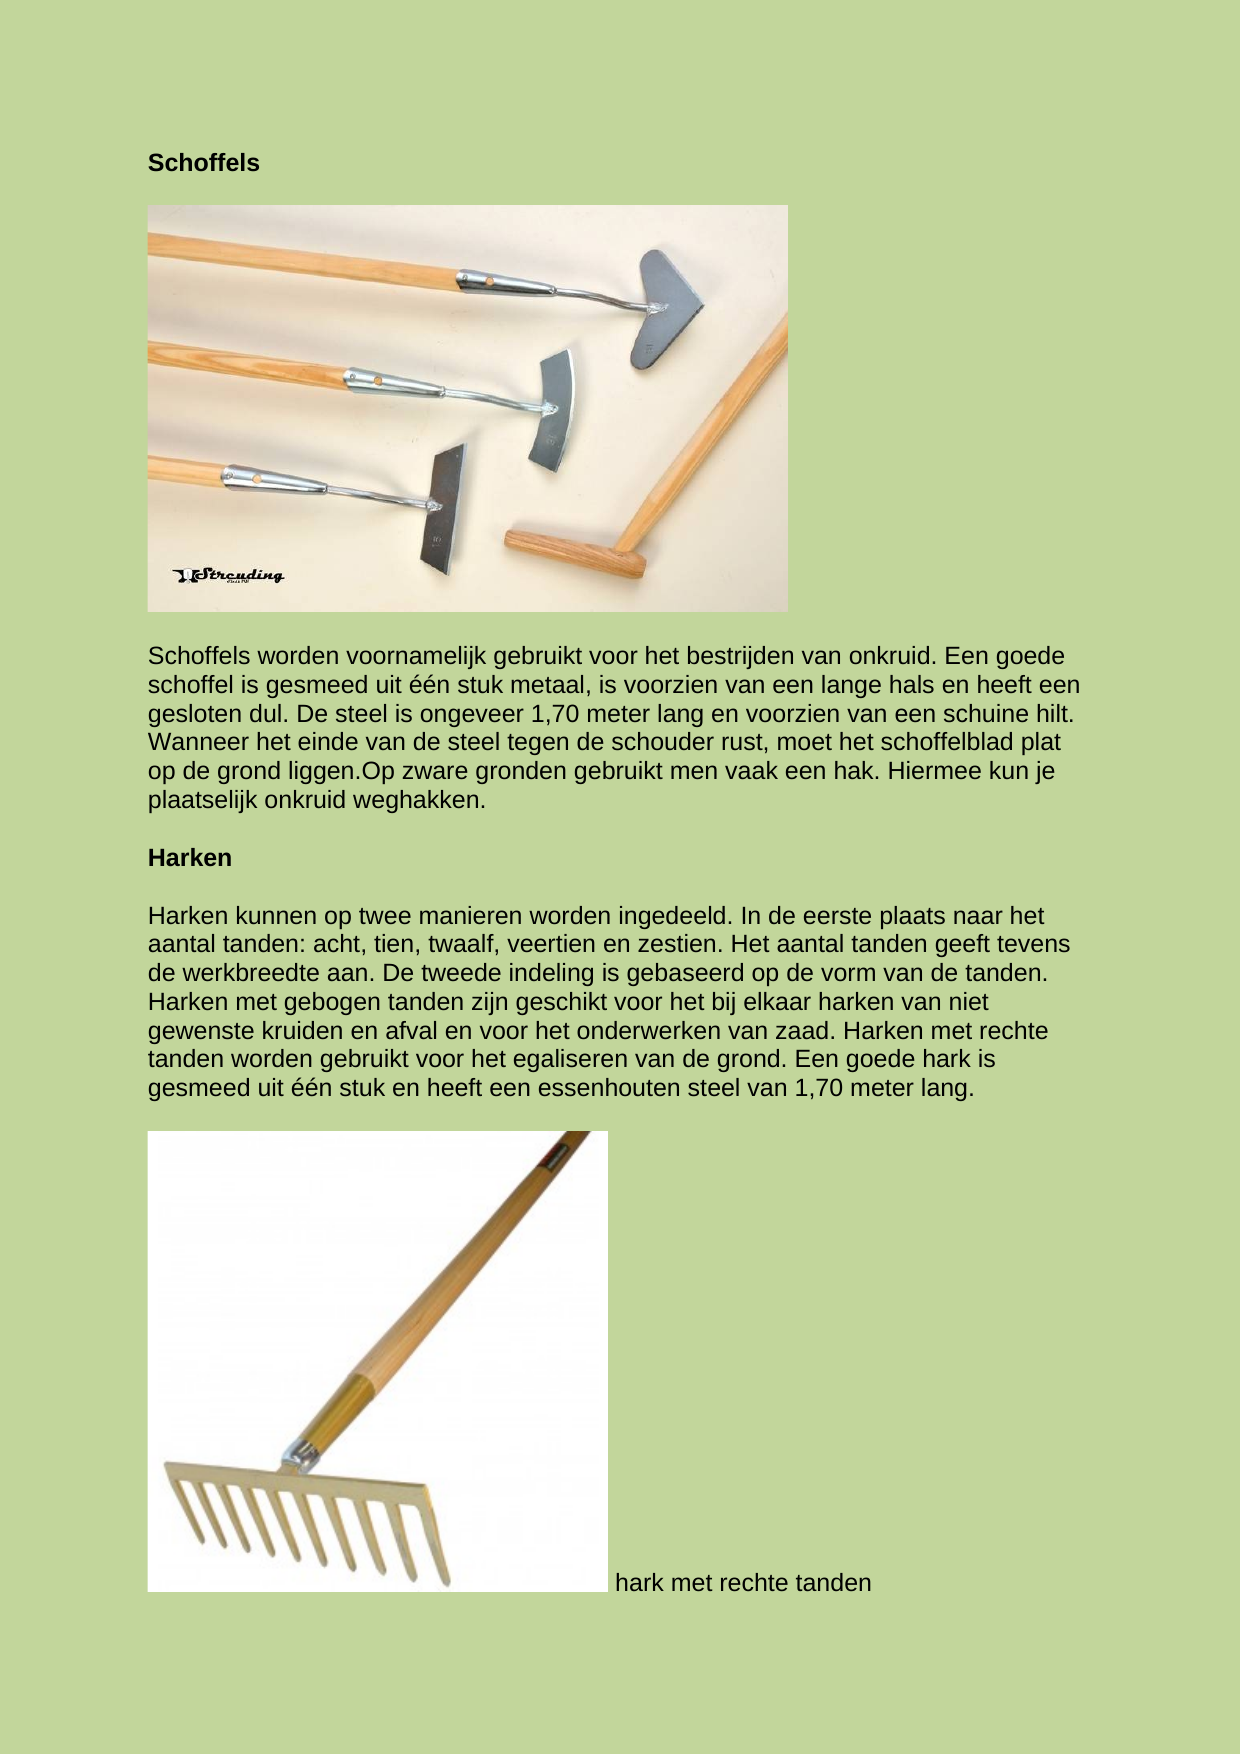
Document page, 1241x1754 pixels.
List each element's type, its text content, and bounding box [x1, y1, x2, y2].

text Harken kunnen op twee manieren worden ingedeeld. In de eerste plaats naar het aantal tanden: acht, tien, twaalf, veertien en zestien. Het aantal tanden geeft tevens de werkbreedte aan. De tweede indeling is gebaseerd op de vorm van de tanden. Harken met gebogen tanden zijn geschikt voor het bij elkaar harken van niet gewenste kruiden en afval en voor het onderwerken van zaad. Harken met rechte tanden worden gebruikt voor het egaliseren van de grond. Een goede hark is gesmeed uit één stuk en heeft een essenhouten steel van 1,70 meter lang. [148, 901, 1093, 1102]
text Schoffels worden voornamelijk gebruikt voor het bestrijden van onkruid. Een goede schoffel is gesmeed uit één stuk metaal, is voorzien van een lange hals en heeft een gesloten dul. De steel is ongeveer 1,70 meter lang en voorzien van een schuine hilt. Wanneer het einde van de steel tegen de schouder rust, moet het schoffelblad plat op de grond liggen.Op zware gronden gebruikt men vaak een hak. Hiermee kun je plaatselijk onkruid weghakken. [148, 641, 1093, 814]
picture [147, 205, 788, 612]
text Harken [148, 843, 1093, 872]
text Schoffels [148, 148, 1093, 176]
picture [147, 1131, 608, 1592]
